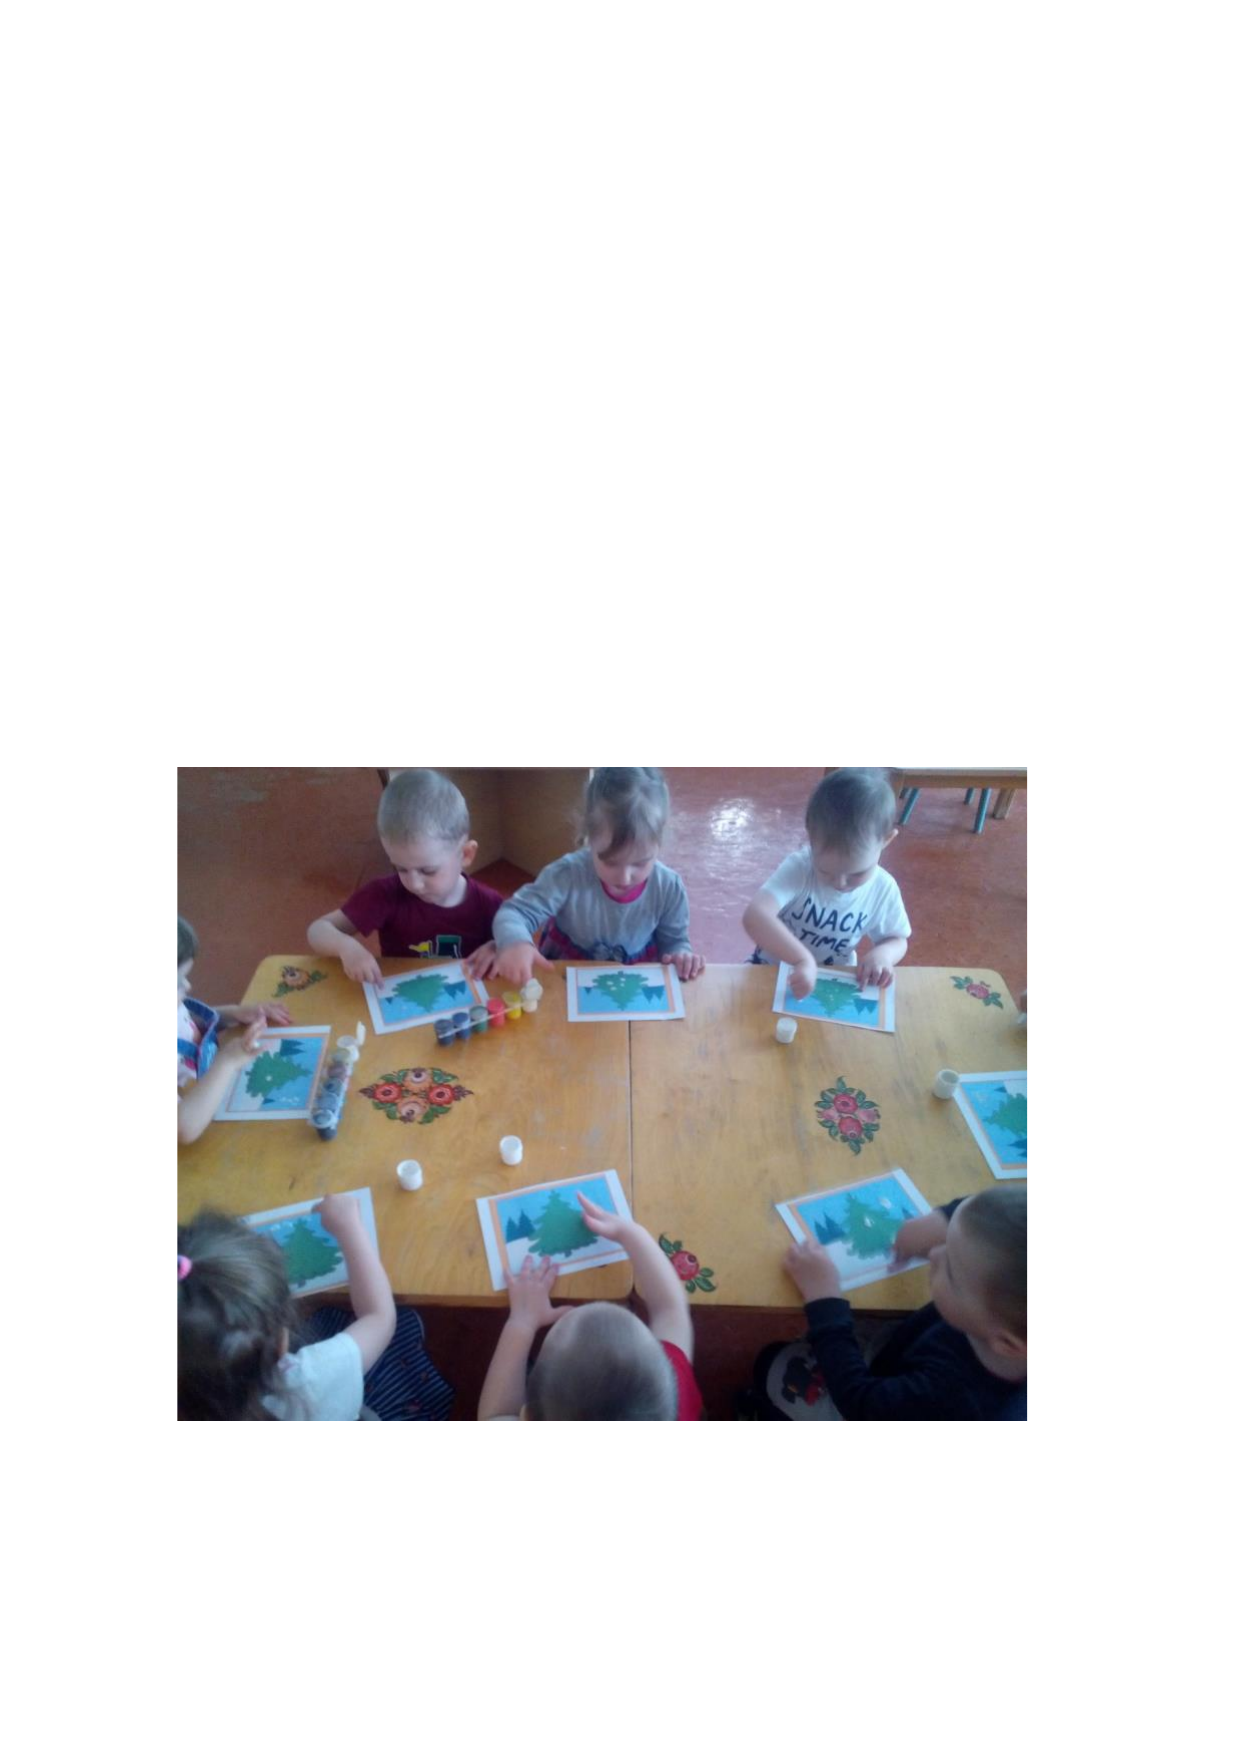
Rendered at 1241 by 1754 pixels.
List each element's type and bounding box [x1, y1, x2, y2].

picture [177, 767, 1028, 1421]
